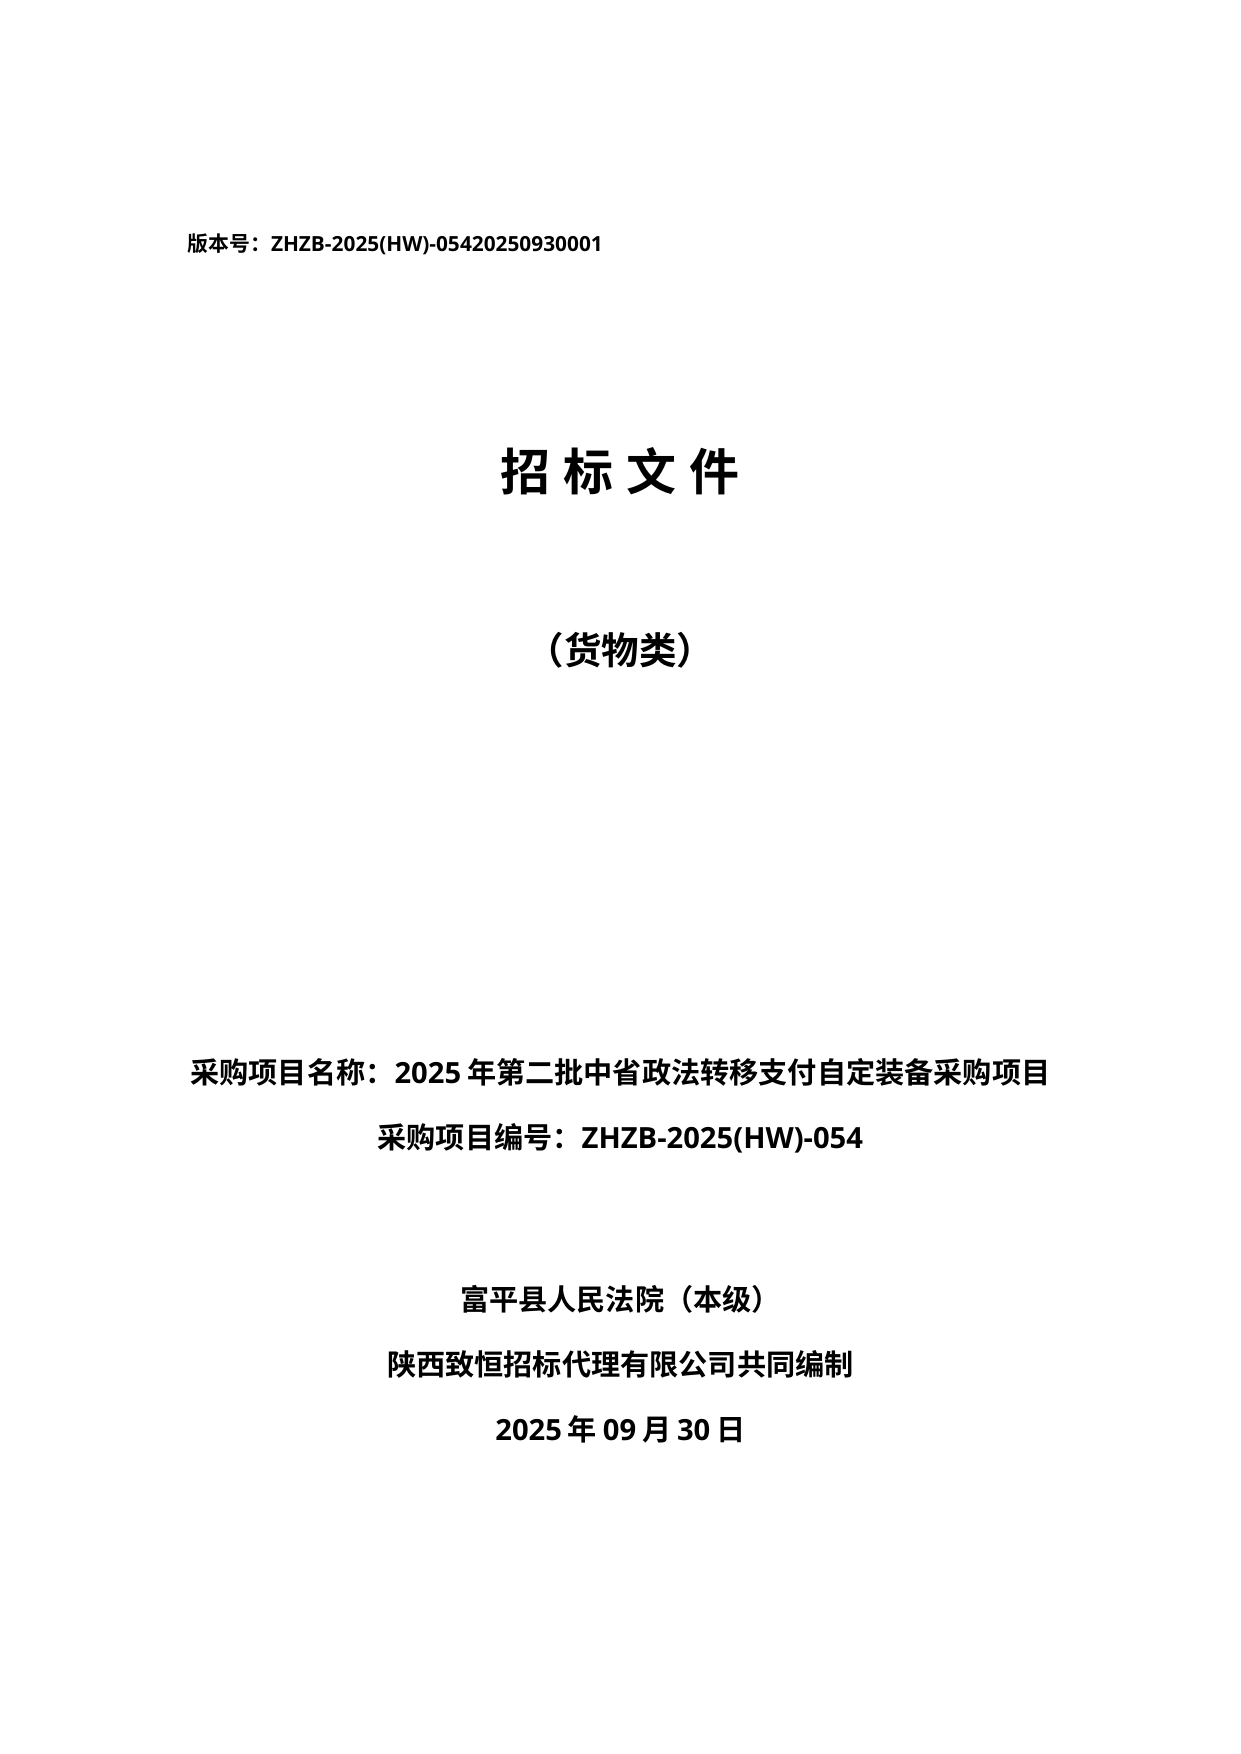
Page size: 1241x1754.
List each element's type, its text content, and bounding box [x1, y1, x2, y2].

text 版本号：ZHZB-2025(HW)-05420250930001 [187, 227, 1053, 422]
text 采购项目编号：ZHZB-2025(HW)-054 [187, 1104, 1053, 1267]
text 富平县人民法院（本级） [187, 1267, 1053, 1332]
text 招 标 文 件 [187, 422, 1053, 617]
text 陕西致恒招标代理有限公司共同编制 [187, 1332, 1053, 1397]
text （货物类） [187, 617, 1053, 1039]
text 采购项目名称：2025年第二批中省政法转移支付自定装备采购项目 [187, 1039, 1053, 1104]
text 2025年09月30日 [187, 1397, 1053, 1462]
